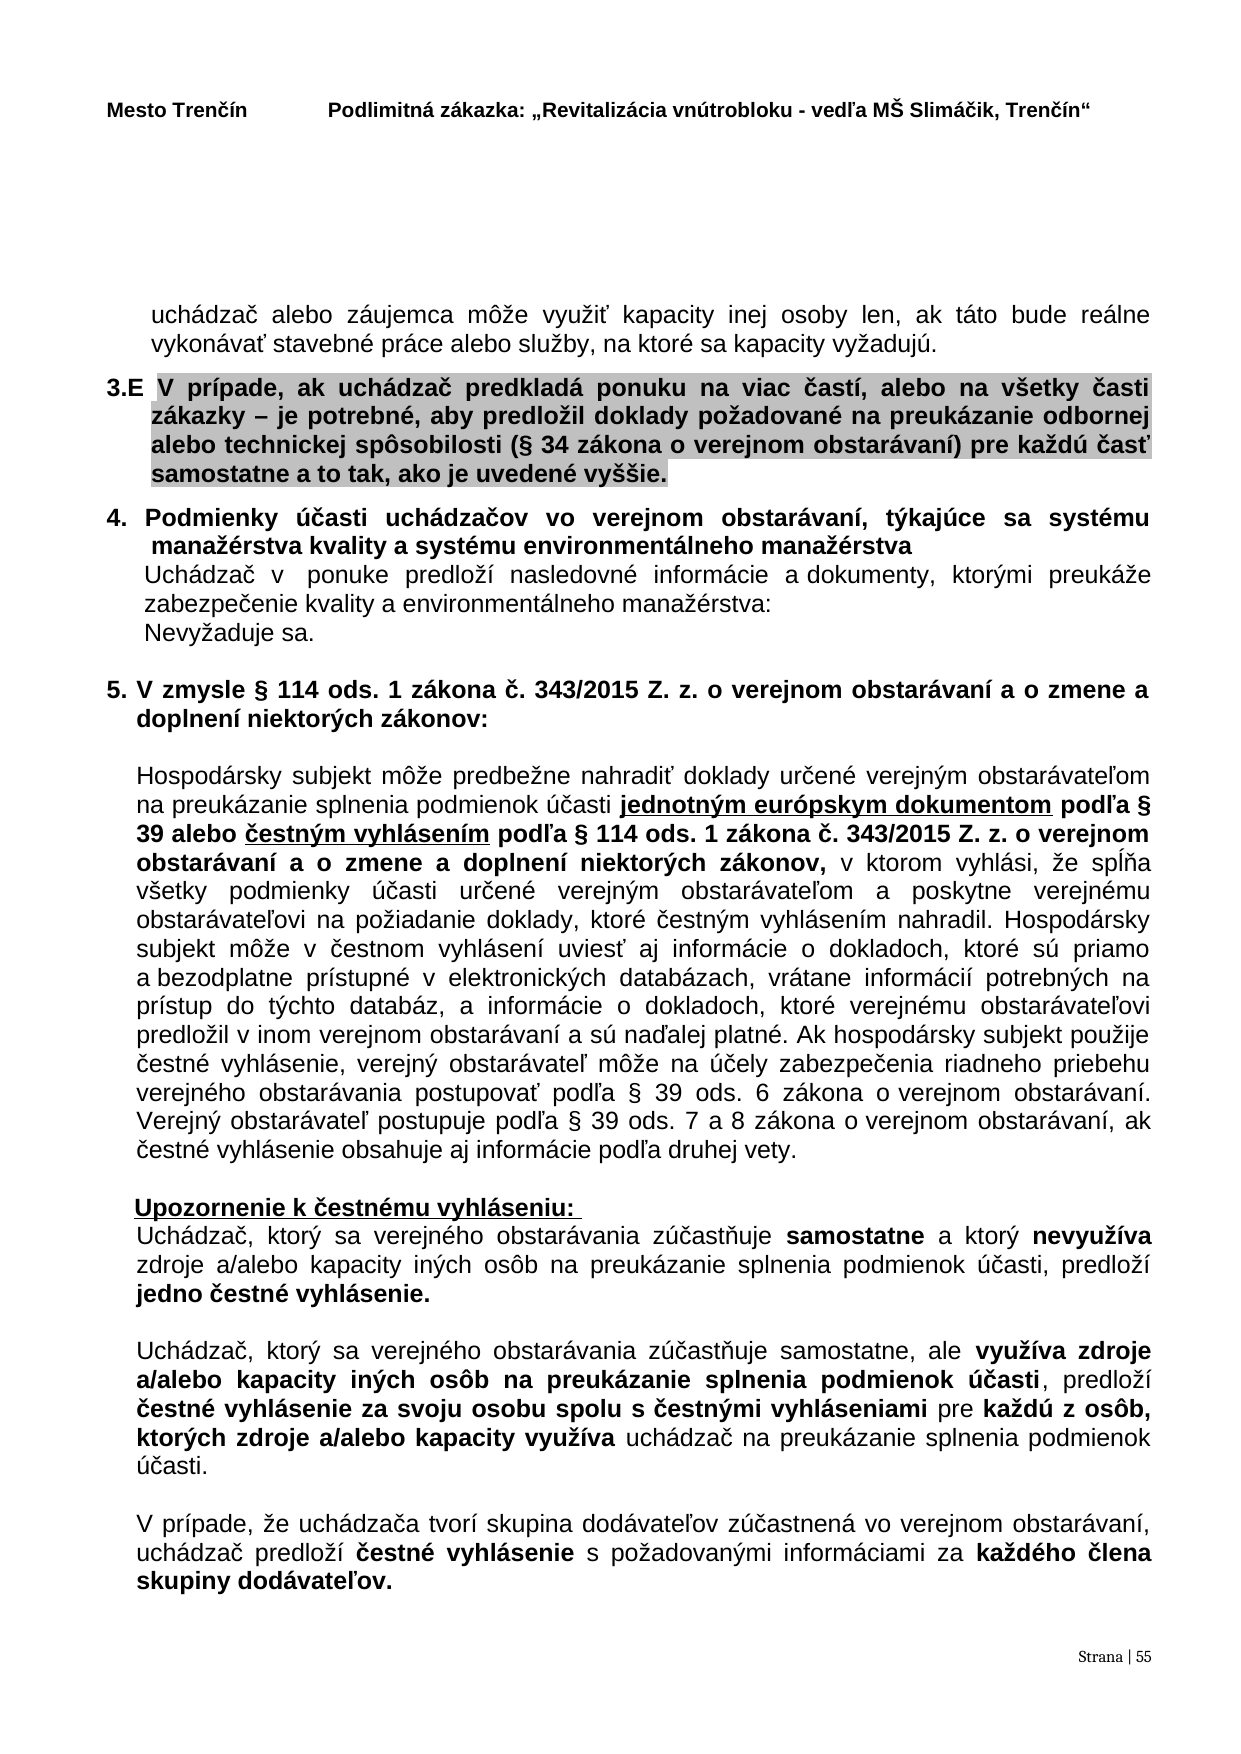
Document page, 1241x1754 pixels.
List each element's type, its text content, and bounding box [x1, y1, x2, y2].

text V prípade, že uchádzača tvorí skupina dodávateľov zúčastnená vo verejnom obstarávaní, uchádzač predloží čestné vyhlásenie s požadovanými informáciami za každého člena skupiny dodávateľov. [136, 1509, 1152, 1595]
text Upozornenie k čestnému vyhláseniu: [106, 1192, 1152, 1221]
text Uchádzač, ktorý sa verejného obstarávania zúčastňuje samostatne a ktorý nevyužíva zdroje a/alebo kapacity iných osôb na preukázanie splnenia podmienok účasti, predloží jedno čestné vyhlásenie. [136, 1221, 1152, 1307]
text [106, 300, 1152, 357]
text 4. Podmienky účasti uchádzačov vo verejnom obstarávaní, týkajúce sa systému manažérstva kvality a systému environmentálneho manažérstva [106, 502, 1152, 560]
text Uchádzač, ktorý sa verejného obstarávania zúčastňuje samostatne, ale využíva zdroje a/alebo kapacity iných osôb na preukázanie splnenia podmienok účasti, predloží čestné vyhlásenie za svoju osobu spolu s čestnými vyhláseniami pre každú z osôb, ktorých zdroje a/alebo kapacity využíva uchádzač na preukázanie splnenia podmienok účasti. [136, 1336, 1152, 1480]
text Hospodársky subjekt môže predbežne nahradiť doklady určené verejným obstarávateľom na preukázanie splnenia podmienok účasti jednotným európskym dokumentom podľa § 39 alebo čestným vyhlásením podľa § 114 ods. 1 zákona č. 343/2015 Z. z. o verejnom obstarávaní a o zmene a doplnení niektorých zákonov, v ktorom vyhlási, že spĺňa všetky podmienky účasti určené verejným obstarávateľom a poskytne verejnému obstarávateľovi na požiadanie doklady, ktoré čestným vyhlásením nahradil. Hospodársky subjekt môže v čestnom vyhlásení uviesť aj informácie o dokladoch, ktoré sú priamo a bezodplatne prístupné v elektronických databázach, vrátane informácií potrebných na prístup do týchto databáz, a informácie o dokladoch, ktoré verejnému obstarávateľovi predložil v inom verejnom obstarávaní a sú naďalej platné. Ak hospodársky subjekt použije čestné vyhlásenie, verejný obstarávateľ môže na účely zabezpečenia riadneho priebehu verejného obstarávania postupovať podľa § 39 ods. 6 zákona o verejnom obstarávaní. Verejný obstarávateľ postupuje podľa § 39 ods. 7 a 8 zákona o verejnom obstarávaní, ak čestné vyhlásenie obsahuje aj informácie podľa druhej vety. [136, 761, 1152, 1164]
text 5. V zmysle § 114 ods. 1 zákona č. 343/2015 Z. z. o verejnom obstarávaní a o zmene a doplnení niektorých zákonov: [106, 675, 1152, 732]
text 3.E V prípade, ak uchádzač predkladá ponuku na viac častí, alebo na všetky časti zákazky – je potrebné, aby predložil doklady požadované na preukázanie odbornej alebo technickej spôsobilosti (§ 34 zákona o verejnom obstarávaní) pre každú časť samostatne a to tak, ako je uvedené vyššie. [106, 372, 1152, 487]
text Nevyžaduje sa. [144, 617, 1152, 646]
text Uchádzač v ponuke predloží nasledovné informácie a dokumenty, ktorými preukáže zabezpečenie kvality a environmentálneho manažérstva: [144, 560, 1152, 617]
